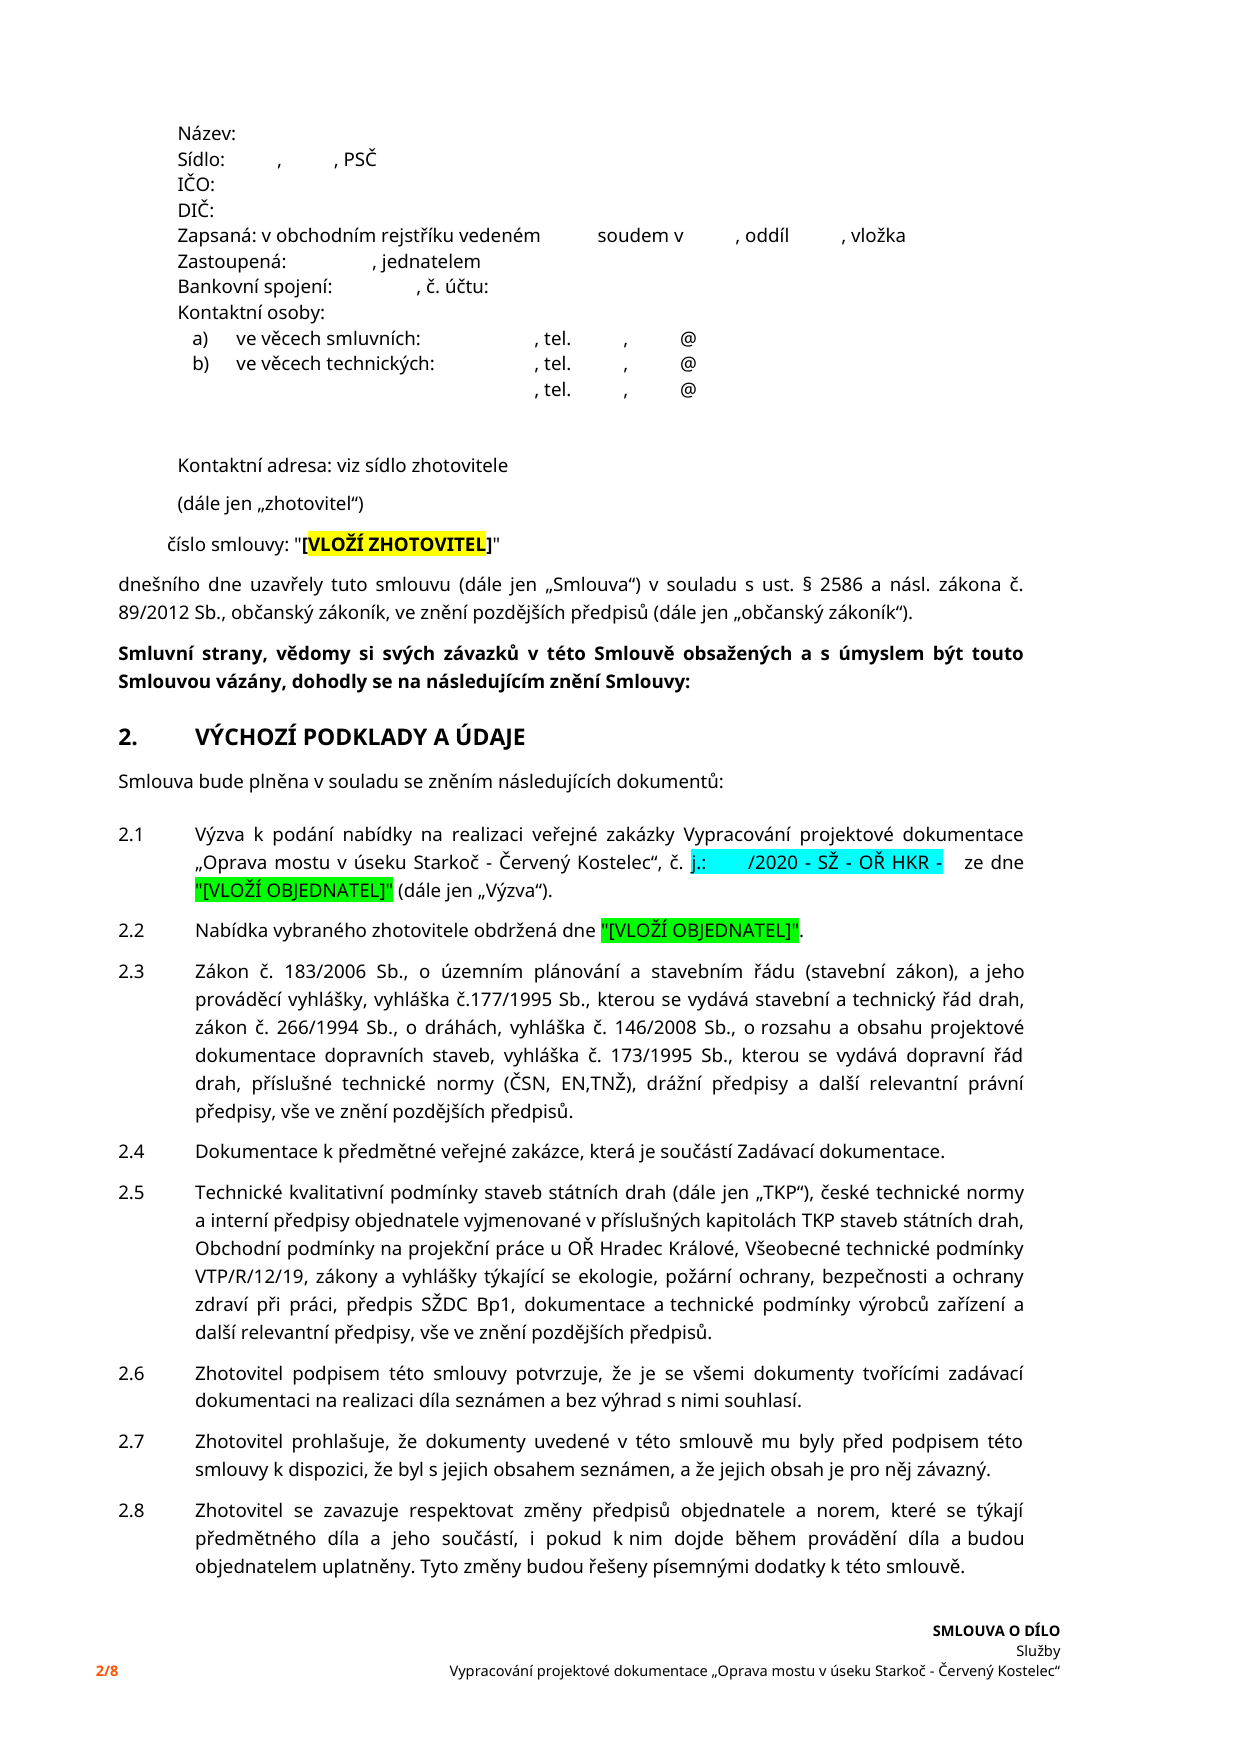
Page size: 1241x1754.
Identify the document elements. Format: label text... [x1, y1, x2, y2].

text Zhotovitel se zavazuje respektovat změny předpisů objednatele a norem, které se týkají předmětného díla a jeho součástí, i pokud k nim dojde během provádění díla a budou objednatelem uplatněny. Tyto změny budou řešeny písemnými dodatky k této smlouvě. [118, 1497, 1024, 1578]
text Kontaktní adresa: viz sídlo zhotovitele [118, 452, 1024, 478]
text Výzva k podání nabídky na realizaci veřejné zakázky Vypracování projektové dokumentace „Oprava mostu v úseku Starkoč - Červený Kostelec“, č. j.: /2020 - SŽ - OŘ HKR - ze dne "[VLOŽÍ OBJEDNATEL]" (dále jen „Výzva“). [118, 821, 1024, 902]
text Smluvní strany, vědomy si svých závazků v této Smlouvě obsažených a s úmyslem být touto Smlouvou vázány, dohodly se na následujícím znění Smlouvy: [118, 640, 1024, 693]
text Zhotovitel prohlašuje, že dokumenty uvedené v této smlouvě mu byly před podpisem této smlouvy k dispozici, že byl s jejich obsahem seznámen, a že jejich obsah je pro něj závazný. [118, 1428, 1024, 1482]
text Nabídka vybraného zhotovitele obdržená dne "[VLOŽÍ OBJEDNATEL]". [118, 917, 1024, 943]
list ve věcech smluvních: , tel. , @ [192, 325, 1024, 350]
text číslo smlouvy: "[VLOŽÍ ZHOTOVITEL]" [118, 531, 308, 556]
text Zapsaná: v obchodním rejstříku vedeném soudem v , oddíl , vložka [177, 223, 1024, 248]
text Zastoupená: , jednatelem [118, 248, 1024, 274]
text Technické kvalitativní podmínky staveb státních drah (dále jen „TKP“), české technické normy a interní předpisy objednatele vyjmenované v příslušných kapitolách TKP staveb státních drah, Obchodní podmínky na projekční práce u OŘ Hradec Králové, Všeobecné technické podmínky VTP/R/12/19, zákony a vyhlášky týkající se ekologie, požární ochrany, bezpečnosti a ochrany zdraví při práci, předpis SŽDC Bp1, dokumentace a technické podmínky výrobců zařízení a další relevantní předpisy, vše ve znění pozdějších předpisů. [118, 1179, 1024, 1345]
text Zákon č. 183/2006 Sb., o územním plánování a stavebním řádu (stavební zákon), a jeho prováděcí vyhlášky, vyhláška č.177/1995 Sb., kterou se vydává stavební a technický řád drah, zákon č. 266/1994 Sb., o dráhách, vyhláška č. 146/2008 Sb., o rozsahu a obsahu projektové dokumentace dopravních staveb, vyhláška č. 173/1995 Sb., kterou se vydává dopravní řád drah, příslušné technické normy (ČSN, EN,TNŽ), drážní předpisy a další relevantní právní předpisy, vše ve znění pozdějších předpisů. [118, 958, 1024, 1124]
text Výchozí podklady a Údaje [118, 721, 1024, 752]
text Sídlo: , , PSČ [118, 146, 1024, 172]
text číslo smlouvy: "[VLOŽÍ ZHOTOVITEL]" [486, 531, 1024, 556]
text Název: [118, 121, 1024, 146]
list ve věcech technických: , tel. , @ [192, 350, 1024, 376]
text DIČ: [118, 197, 1024, 223]
text , tel. , @ [236, 376, 1024, 401]
text Zhotovitel podpisem této smlouvy potvrzuje, že je se všemi dokumenty tvořícími zadávací dokumentaci na realizaci díla seznámen a bez výhrad s nimi souhlasí. [118, 1360, 1024, 1413]
text Dokumentace k předmětné veřejné zakázce, která je součástí Zadávací dokumentace. [118, 1139, 1024, 1164]
text Kontaktní osoby: [118, 299, 1024, 325]
text IČO: [118, 172, 1024, 197]
text dnešního dne uzavřely tuto smlouvu (dále jen „Smlouva“) v souladu s ust. § 2586 a násl. zákona č. 89/2012 Sb., občanský zákoník, ve znění pozdějších předpisů (dále jen „občanský zákoník“). [118, 571, 1024, 625]
text Smlouva bude plněna v souladu se zněním následujících dokumentů: [118, 768, 1024, 793]
text (dále jen „zhotovitel“) [118, 490, 1024, 516]
text Bankovní spojení: , č. účtu: [118, 274, 1024, 299]
